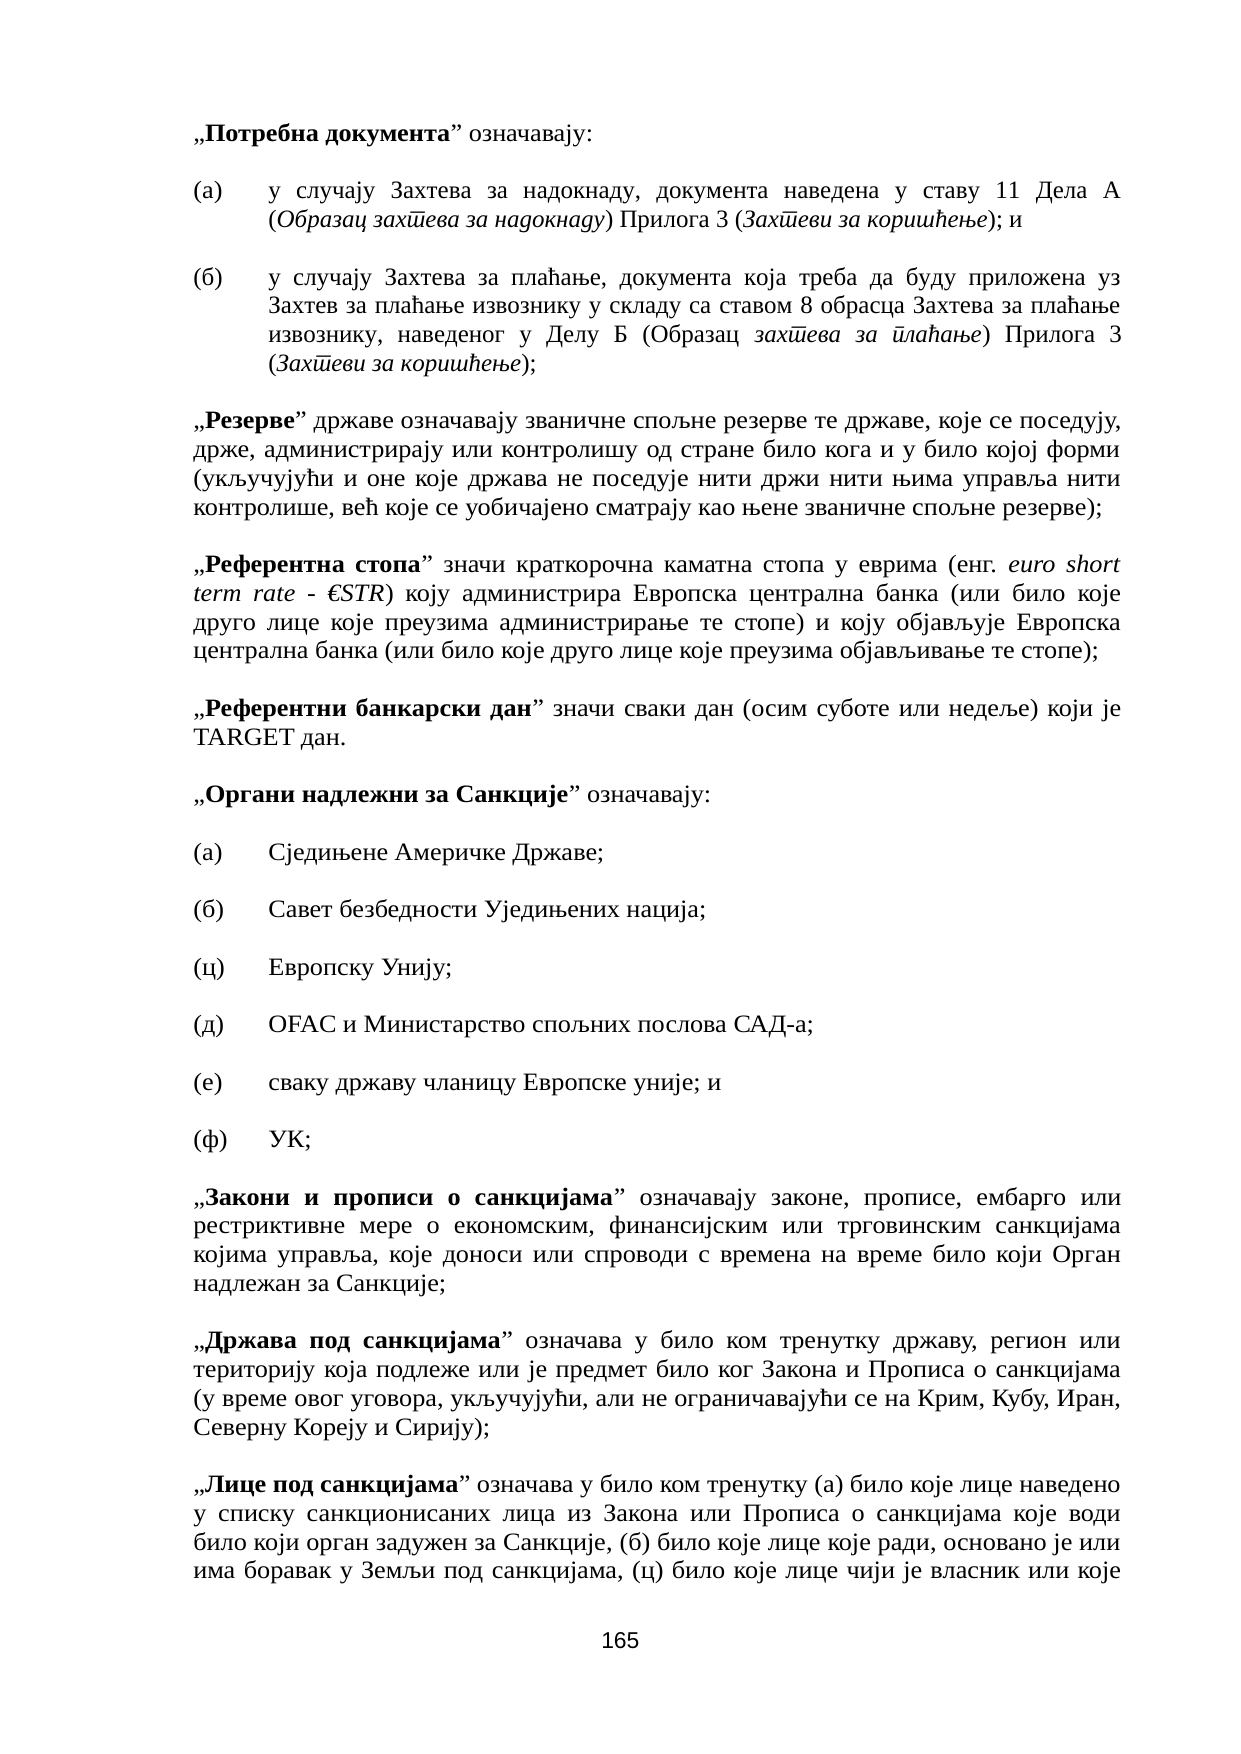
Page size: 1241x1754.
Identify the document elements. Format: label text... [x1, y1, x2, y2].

text „Референтна стопа” значи краткорочна каматна стопа у еврима (енг. euro short term rate - €STR) коју администрира Европска централна банка (или било које друго лице које преузима администрирање те стопе) и коју објављује Европска централна банка (или било које друго лице које преузима објављивање те стопе); [118, 549, 1122, 664]
text (ф) УК; [193, 1124, 1122, 1153]
text „Резерве” државе означавају званичне спољне резерве те државе, које се поседују, држе, администрирају или контролишу од стране било кога и у било којој форми (укључујући и оне које држава не поседује нити држи нити њима управља нити контролише, већ које се уобичајено сматрају као њене званичне спољне резерве); [118, 406, 1122, 521]
text (а) Сједињене Америчке Државе; [193, 837, 1122, 866]
text „Органи надлежни за Санкције” означавају: [118, 779, 1122, 808]
text (б) Савет безбедности Уједињених нација; [193, 894, 1122, 923]
text „Држава под санкцијама” означава у било ком тренутку државу, регион или територију која подлеже или је предмет било ког Закона и Прописа о санкцијама (у време овог уговора, укључујући, али не ограничавајући се на Крим, Кубу, Иран, Северну Кореју и Сирију); [118, 1326, 1122, 1441]
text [118, 1469, 1122, 1584]
text „Референтни банкарски дан” значи сваки дан (осим суботе или недеље) који је TARGET дан. [118, 693, 1122, 751]
text „Потребна документа” означавају: [118, 118, 1122, 147]
text (д) OFAC и Министарство спољних послова САД-а; [193, 1009, 1122, 1038]
text (б) у случају Захтева за плаћање, документа која треба да буду приложена уз Захтев за плаћање извознику у складу са ставом 8 обрасца Захтева за плаћање извознику, наведеног у Делу Б (Образац захтева за плаћање) Прилога 3 (Захтеви за коришћење); [193, 262, 1122, 377]
text (ц) Европску Унију; [193, 952, 1122, 981]
text „Закони и прописи о санкцијама” означавају законе, прописе, ембарго или рестриктивне мере о економским, финансијским или трговинским санкцијама којима управља, које доноси или спроводи с времена на време било који Орган надлежан за Санкције; [118, 1182, 1122, 1297]
text (е) сваку државу чланицу Европске уније; и [193, 1067, 1122, 1096]
text (а) у случају Захтева за надокнаду, документа наведена у ставу 11 Дела А (Образац захтева за надокнаду) Прилога 3 (Захтеви за коришћење); и [193, 176, 1122, 233]
